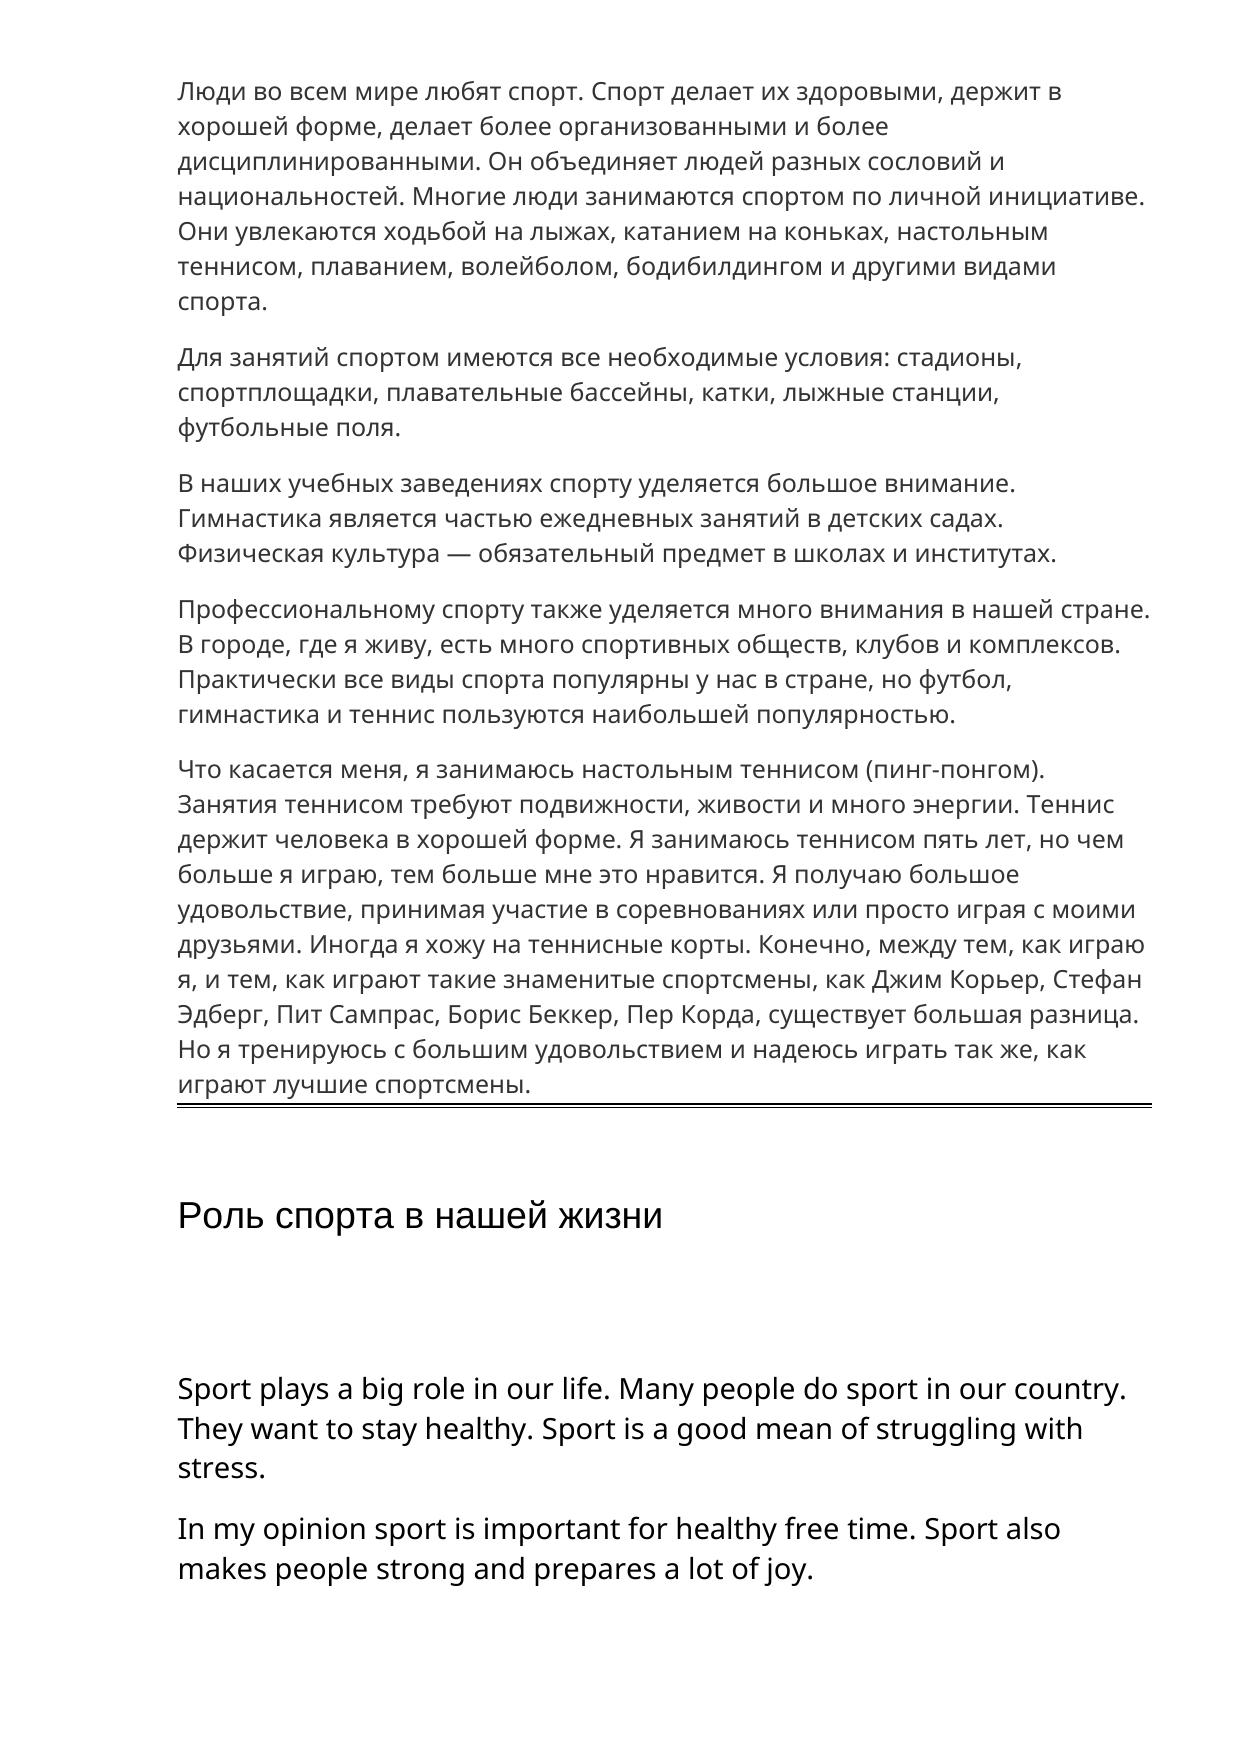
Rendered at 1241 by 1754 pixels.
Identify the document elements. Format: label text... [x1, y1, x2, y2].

text Sport plays a big role in our life. Many people do sport in our country. They want to stay healthy. Sport is a good mean of struggling with stress. [177, 1368, 1152, 1487]
text В наших учебных заведениях спорту уделяется большое внимание. Гимнастика является частью ежедневных занятий в детских садах. Физическая культура — обязательный предмет в школах и институтах. [177, 464, 1152, 569]
text Люди во всем мире любят спорт. Спорт делает их здоровыми, держит в хорошей форме, делает более организованными и более дисциплинированными. Он объединяет людей разных сословий и национальностей. Многие люди занимаются спортом по личной инициативе. Они увлекаются ходьбой на лыжах, катанием на коньках, настольным теннисом, плаванием, волейболом, бодибилдингом и другими видами спорта. [177, 73, 1152, 318]
text Что касается меня, я занимаюсь настольным теннисом (пинг-понгом). Занятия теннисом требуют подвижности, живости и много энергии. Теннис держит человека в хорошей форме. Я занимаюсь теннисом пять лет, но чем больше я играю, тем больше мне это нравится. Я получаю большое удовольствие, принимая участие в соревнованиях или просто играя с моими друзьями. Иногда я хожу на теннисные корты. Конечно, между тем, как играю я, и тем, как играют такие знаменитые спортсмены, как Джим Корьер, Стефан Эдберг, Пит Сампрас, Борис Беккер, Пер Корда, существует большая разница. Но я тренируюсь с большим удовольствием и надеюсь играть так же, как играют лучшие спортсмены. [177, 751, 1152, 1103]
text Для занятий спортом имеются все необходимые условия: стадионы, спортплощадки, плавательные бассейны, катки, лыжные станции, футбольные поля. [177, 339, 1152, 444]
text Профессиональному спорту также уделяется много внимания в нашей стране. В городе, где я живу, есть много спортивных обществ, клубов и комплексов. Практически все виды спорта популярны у нас в стране, но футбол, гимнастика и теннис пользуются наибольшей популярностью. [177, 590, 1152, 730]
text In my opinion sport is important for healthy free time. Sport also makes people strong and prepares a lot of joy. [177, 1508, 1152, 1588]
subtitle Роль спорта в нашей жизни [177, 1193, 1152, 1236]
